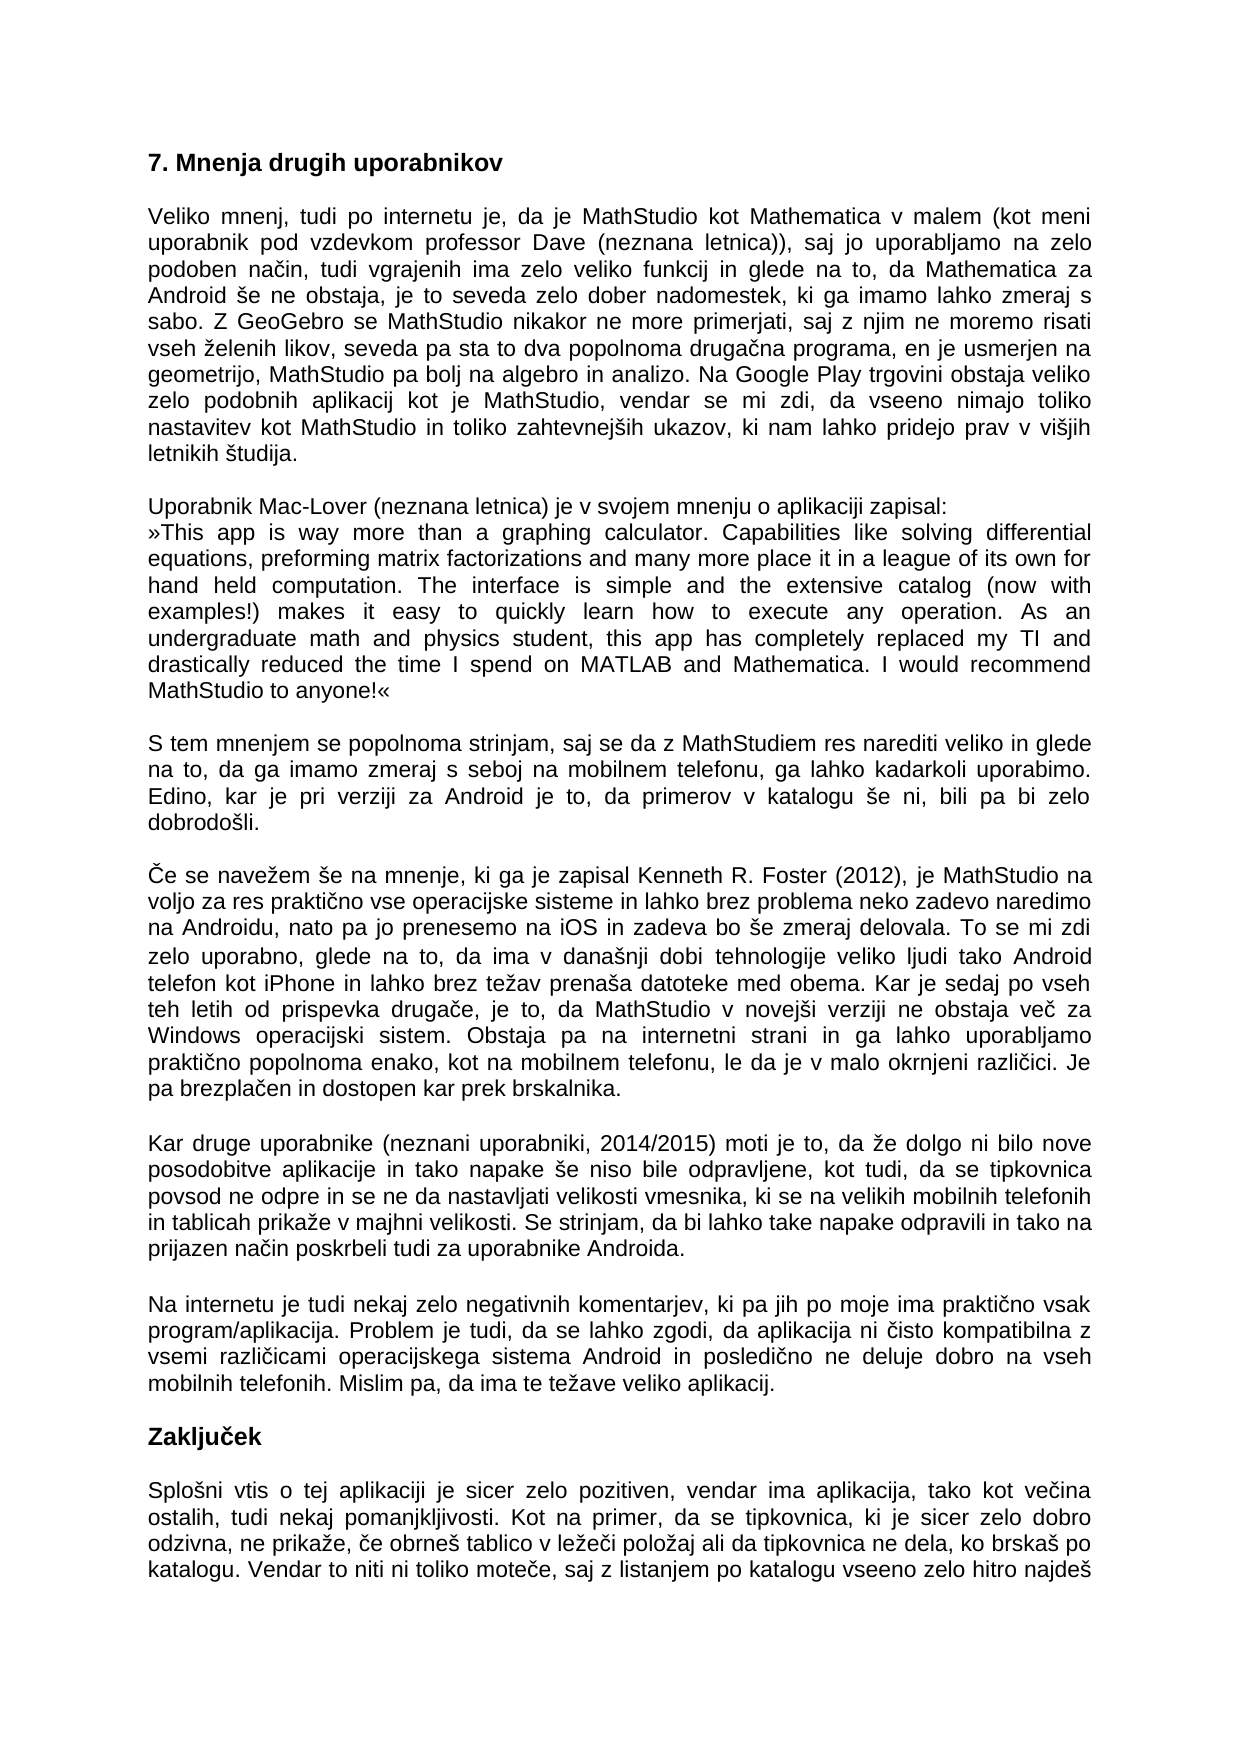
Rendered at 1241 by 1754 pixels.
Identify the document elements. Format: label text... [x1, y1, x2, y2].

text Zaključek [148, 1422, 1092, 1451]
text Veliko mnenj, tudi po internetu je, da je MathStudio kot Mathematica v malem (kot meni uporabnik pod vzdevkom professor Dave (neznana letnica)), saj jo uporabljamo na zelo podoben način, tudi vgrajenih ima zelo veliko funkcij in glede na to, da Mathematica za Android še ne obstaja, je to seveda zelo dober nadomestek, ki ga imamo lahko zmeraj s sabo. Z GeoGebro se MathStudio nikakor ne more primerjati, saj z njim ne moremo risati vseh želenih likov, seveda pa sta to dva popolnoma drugačna programa, en je usmerjen na geometrijo, MathStudio pa bolj na algebro in analizo. Na Google Play trgovini obstaja veliko zelo podobnih aplikacij kot je MathStudio, vendar se mi zdi, da vseeno nimajo toliko nastavitev kot MathStudio in toliko zahtevnejših ukazov, ki nam lahko pridejo prav v višjih letnikih študija. [148, 203, 1092, 466]
text »This app is way more than a graphing calculator. Capabilities like solving differential equations, preforming matrix factorizations and many more place it in a league of its own for hand held computation. The interface is simple and the extensive catalog (now with examples!) makes it easy to quickly learn how to execute any operation. As an undergraduate math and physics student, this app has completely replaced my TI and drastically reduced the time I spend on MATLAB and Mathematica. I would recommend MathStudio to anyone!« [148, 519, 1092, 703]
text S tem mnenjem se popolnoma strinjam, saj se da z MathStudiem res narediti veliko in glede na to, da ga imamo zmeraj s seboj na mobilnem telefonu, ga lahko kadarkoli uporabimo. Edino, kar je pri verziji za Android je to, da primerov v katalogu še ni, bili pa bi zelo dobrodošli. [148, 730, 1092, 835]
text 7. Mnenja drugih uporabnikov [148, 148, 1092, 176]
text Kar druge uporabnike (neznani uporabniki, 2014/2015) moti je to, da že dolgo ni bilo nove posodobitve aplikacije in tako napake še niso bile odpravljene, kot tudi, da se tipkovnica povsod ne odpre in se ne da nastavljati velikosti vmesnika, ki se na velikih mobilnih telefonih in tablicah prikaže v majhni velikosti. Se strinjam, da bi lahko take napake odpravili in tako na prijazen način poskrbeli tudi za uporabnike Androida. [148, 1130, 1092, 1262]
text Če se navežem še na mnenje, ki ga je zapisal Kenneth R. Foster (2012), je MathStudio na voljo za res praktično vse operacijske sisteme in lahko brez problema neko zadevo naredimo na Androidu, nato pa jo prenesemo na iOS in zadeva bo še zmeraj delovala. To se mi zdi zelo uporabno, glede na to, da ima v današnji dobi tehnologije veliko ljudi tako Android telefon kot iPhone in lahko brez težav prenaša datoteke med obema. Kar je sedaj po vseh teh letih od prispevka drugače, je to, da MathStudio v novejši verziji ne obstaja več za Windows operacijski sistem. Obstaja pa na internetni strani in ga lahko uporabljamo praktično popolnoma enako, kot na mobilnem telefonu, le da je v malo okrnjeni različici. Je pa brezplačen in dostopen kar prek brskalnika. [148, 862, 1092, 1101]
text Uporabnik Mac-Lover (neznana letnica) je v svojem mnenju o aplikaciji zapisal: [148, 493, 1092, 519]
text Na internetu je tudi nekaj zelo negativnih komentarjev, ki pa jih po moje ima praktično vsak program/aplikacija. Problem je tudi, da se lahko zgodi, da aplikacija ni čisto kompatibilna z vsemi različicami operacijskega sistema Android in posledično ne deluje dobro na vseh mobilnih telefonih. Mislim pa, da ima te težave veliko aplikacij. [148, 1291, 1092, 1396]
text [148, 1477, 1092, 1583]
